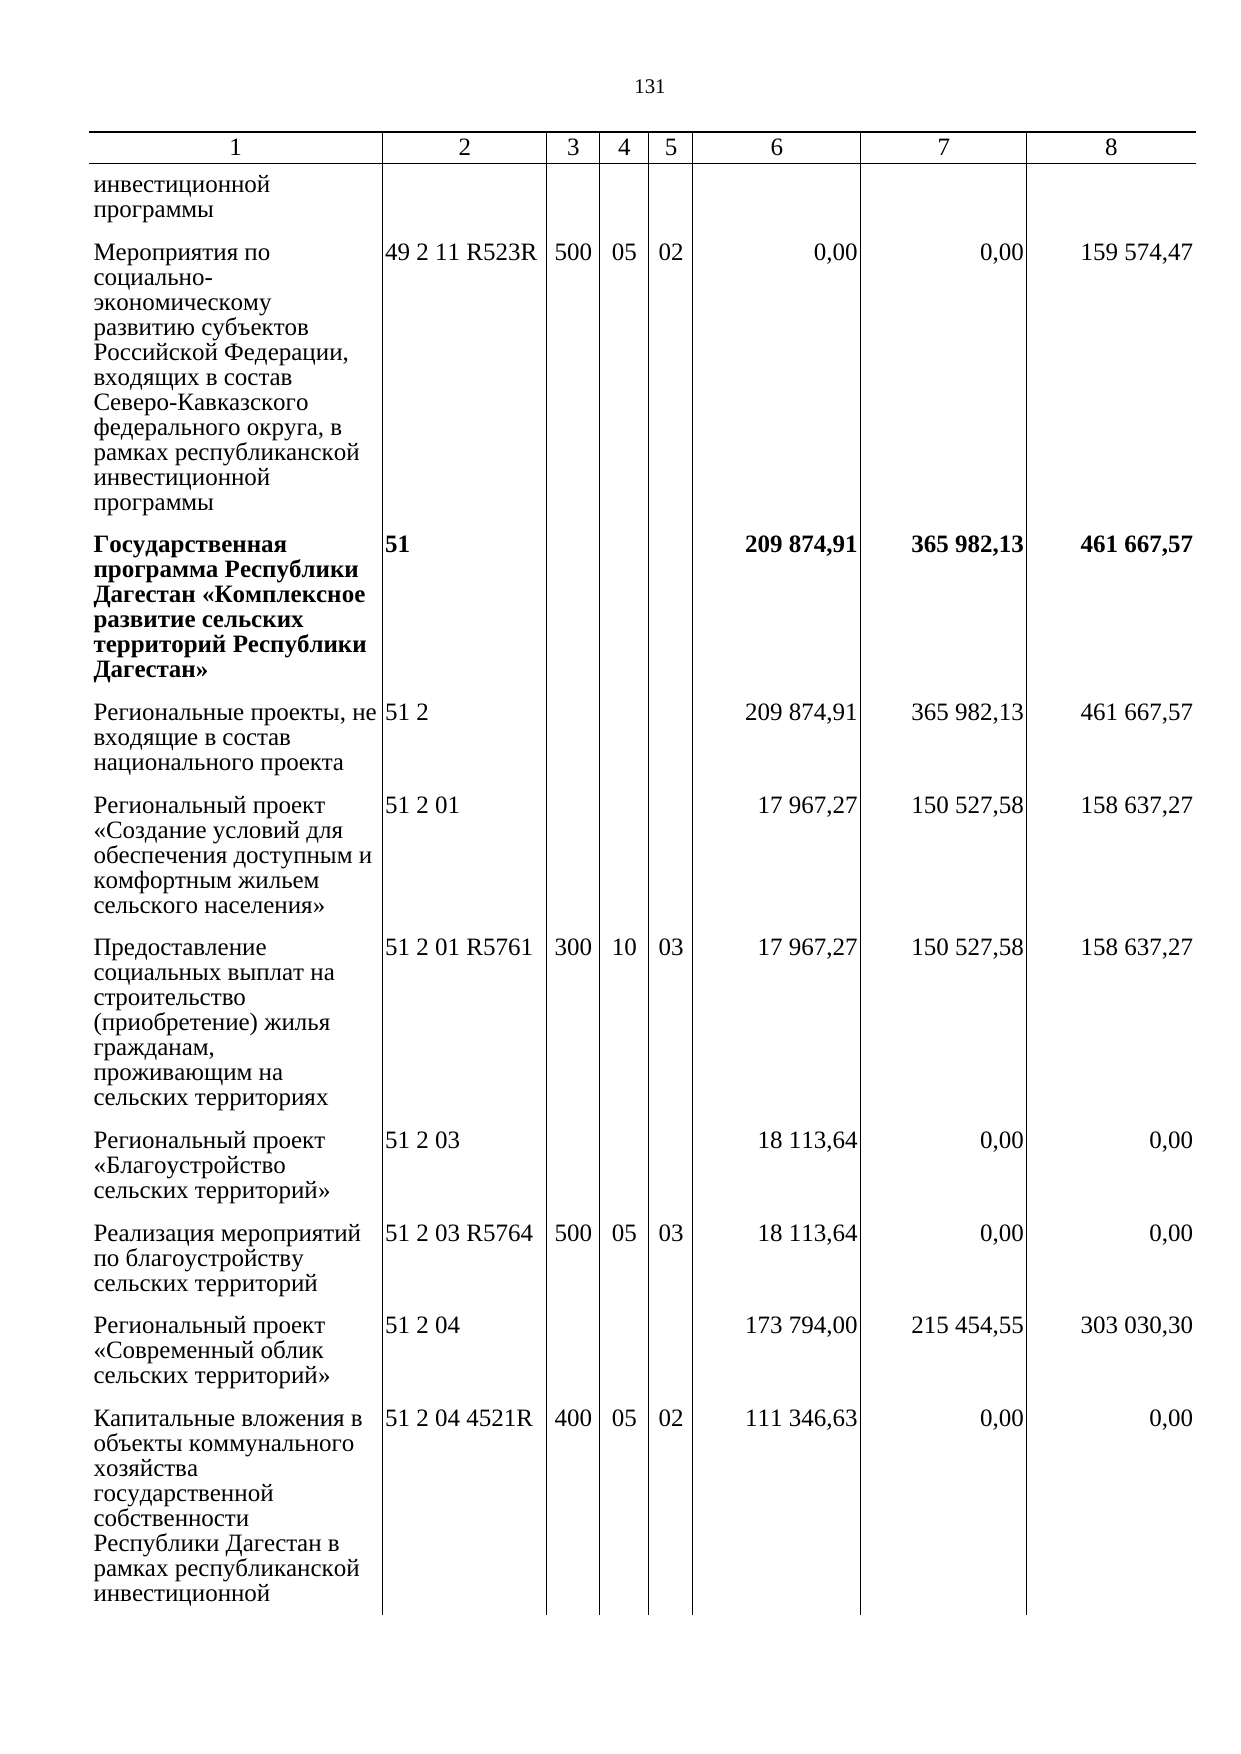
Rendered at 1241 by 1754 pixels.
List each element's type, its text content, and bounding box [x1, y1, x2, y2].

table_header 4 [600, 133, 648, 163]
table_header 5 [649, 133, 692, 163]
table_header 7 [861, 133, 1026, 163]
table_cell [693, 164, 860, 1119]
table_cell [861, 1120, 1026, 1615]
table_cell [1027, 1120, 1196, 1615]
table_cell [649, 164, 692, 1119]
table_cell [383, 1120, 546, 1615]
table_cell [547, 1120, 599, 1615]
table_header 8 [1027, 133, 1196, 163]
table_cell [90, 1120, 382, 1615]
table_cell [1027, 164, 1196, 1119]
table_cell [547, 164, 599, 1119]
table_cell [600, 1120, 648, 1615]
table_header 6 [693, 133, 860, 163]
table_header 1 [89, 133, 382, 163]
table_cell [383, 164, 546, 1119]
table_header 2 [383, 133, 546, 163]
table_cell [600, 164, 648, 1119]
table_header 3 [547, 133, 599, 163]
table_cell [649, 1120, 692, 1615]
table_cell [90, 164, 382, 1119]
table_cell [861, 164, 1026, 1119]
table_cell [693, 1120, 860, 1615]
